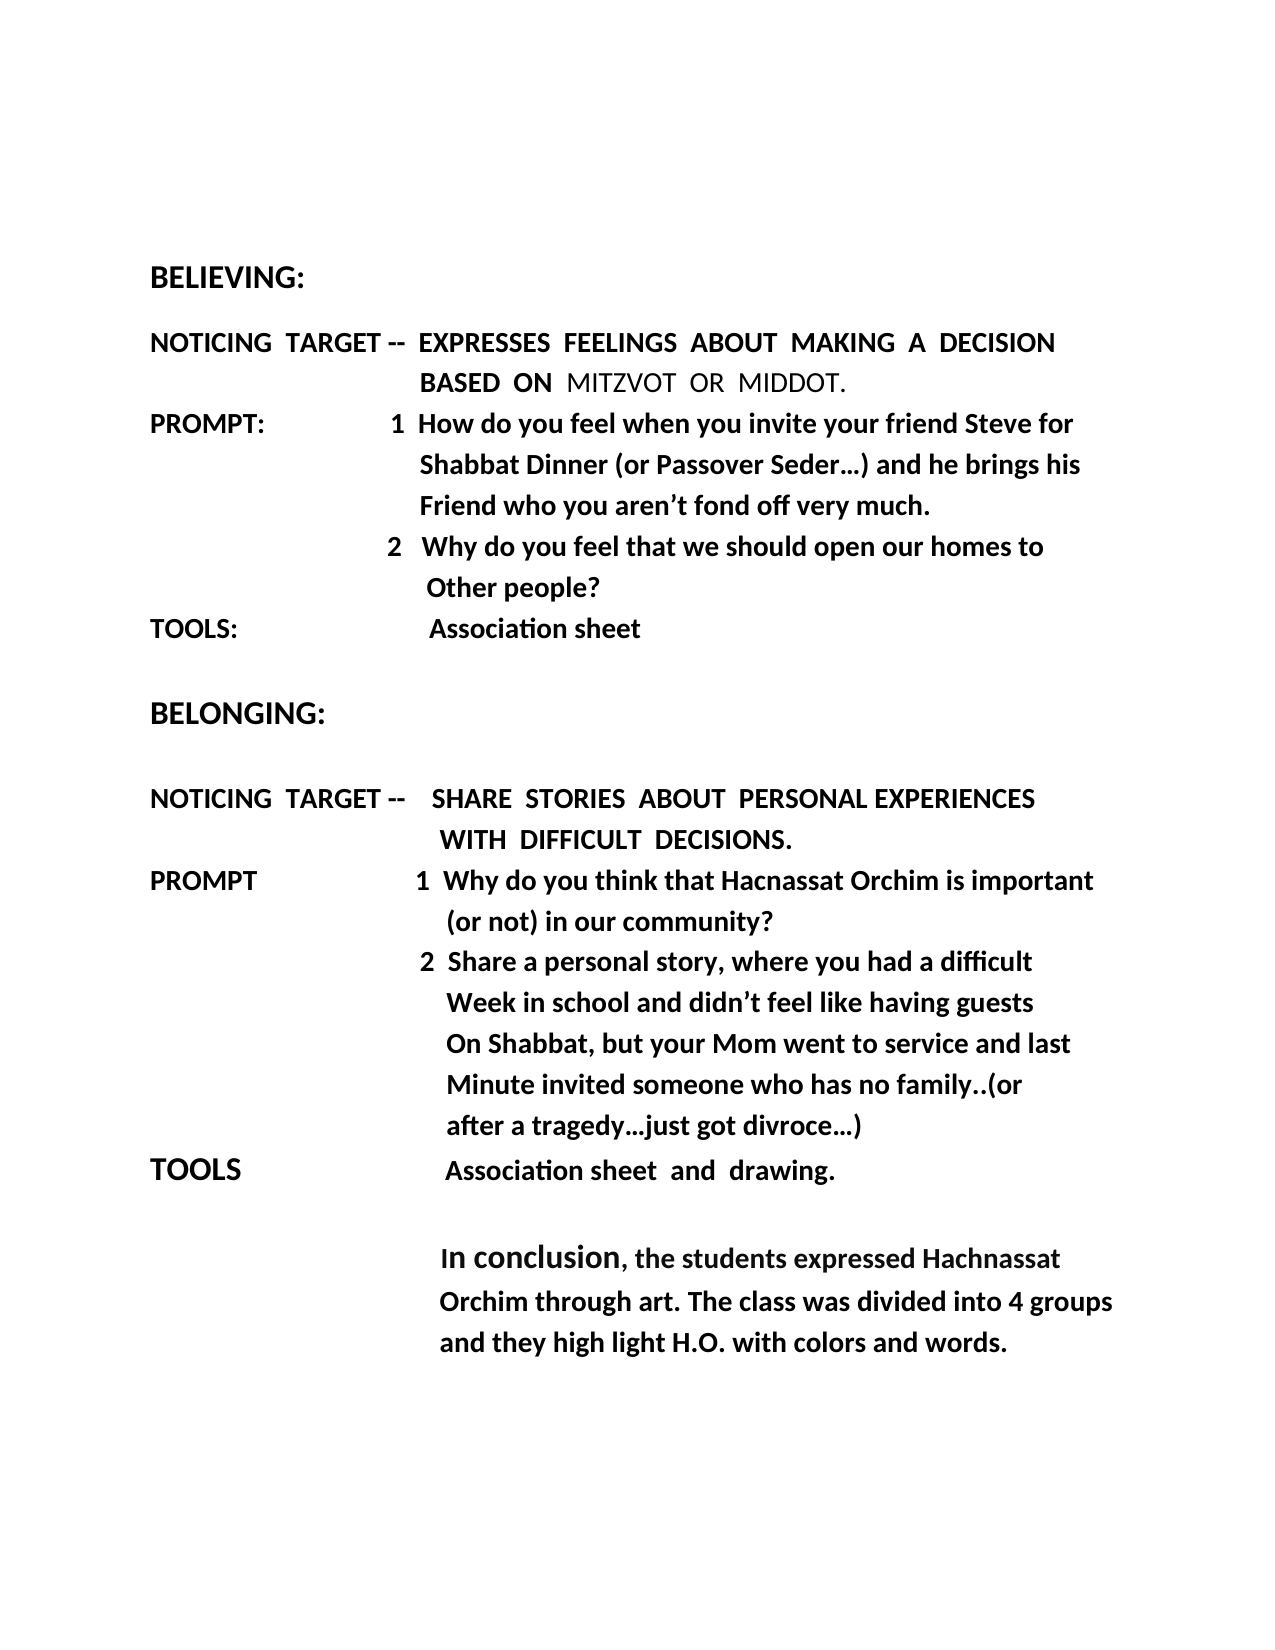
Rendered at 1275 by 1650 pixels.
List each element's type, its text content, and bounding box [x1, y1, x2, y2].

text NOTICING TARGET -- EXPRESSES FEELINGS ABOUT MAKING A DECISION [150, 324, 1125, 359]
text PROMPT: 1 How do you feel when you invite your friend Steve for [150, 406, 1125, 441]
text BELIEVING: [150, 256, 1125, 297]
text Orchim through art. The class was divided into 4 groups [150, 1283, 1125, 1318]
text Minute invited someone who has no family..(or [150, 1066, 1125, 1102]
text WITH DIFFICULT DECISIONS. [150, 821, 1125, 856]
text Week in school and didn’t feel like having guests [150, 984, 1125, 1020]
text after a tragedy…just got divroce…) [150, 1107, 1125, 1143]
text PROMPT 1 Why do you think that Hacnassat Orchim is important [150, 862, 1125, 897]
text 2 Why do you feel that we should open our homes to [150, 528, 1125, 564]
text (or not) in our community? [150, 903, 1125, 938]
text On Shabbat, but your Mom went to service and last [150, 1025, 1125, 1061]
text 2 Share a personal story, where you had a difficult [150, 943, 1125, 979]
text Shabbat Dinner (or Passover Seder…) and he brings his [150, 446, 1125, 482]
text Other people? [150, 569, 1125, 605]
text In conclusion, the students expressed Hachnassat [150, 1236, 1125, 1277]
text NOTICING TARGET -- SHARE STORIES ABOUT PERSONAL EXPERIENCES [150, 780, 1125, 815]
text Friend who you aren’t fond off very much. [150, 487, 1125, 523]
text BASED ON MITZVOT OR MIDDOT. [150, 364, 1125, 400]
text TOOLS: Association sheet [150, 610, 1125, 646]
text TOOLS Association sheet and drawing. [150, 1148, 1125, 1189]
text and they high light H.O. with colors and words. [150, 1324, 1125, 1359]
text BELONGING: [150, 692, 1125, 733]
